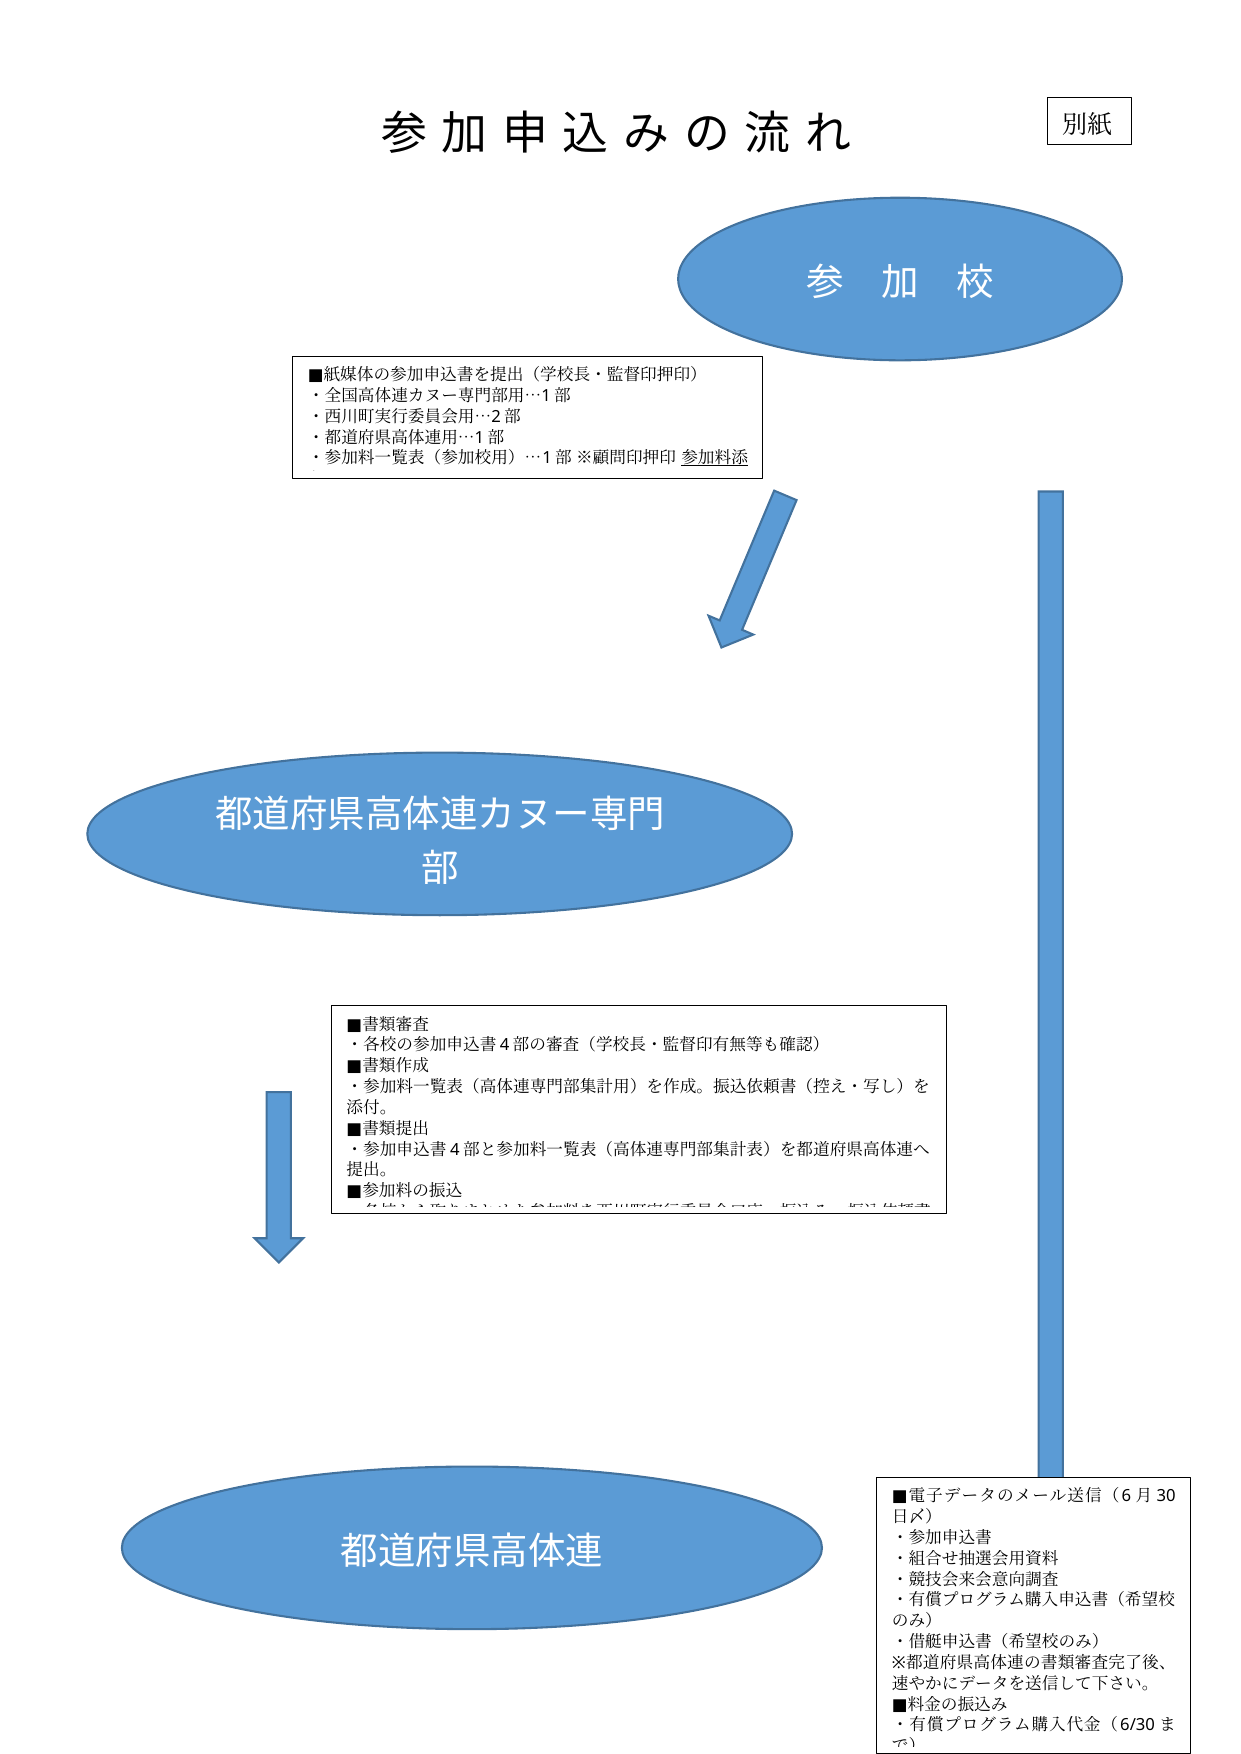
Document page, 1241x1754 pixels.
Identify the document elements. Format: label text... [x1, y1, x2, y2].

text 参加申込みの流れ [88, 96, 1159, 162]
